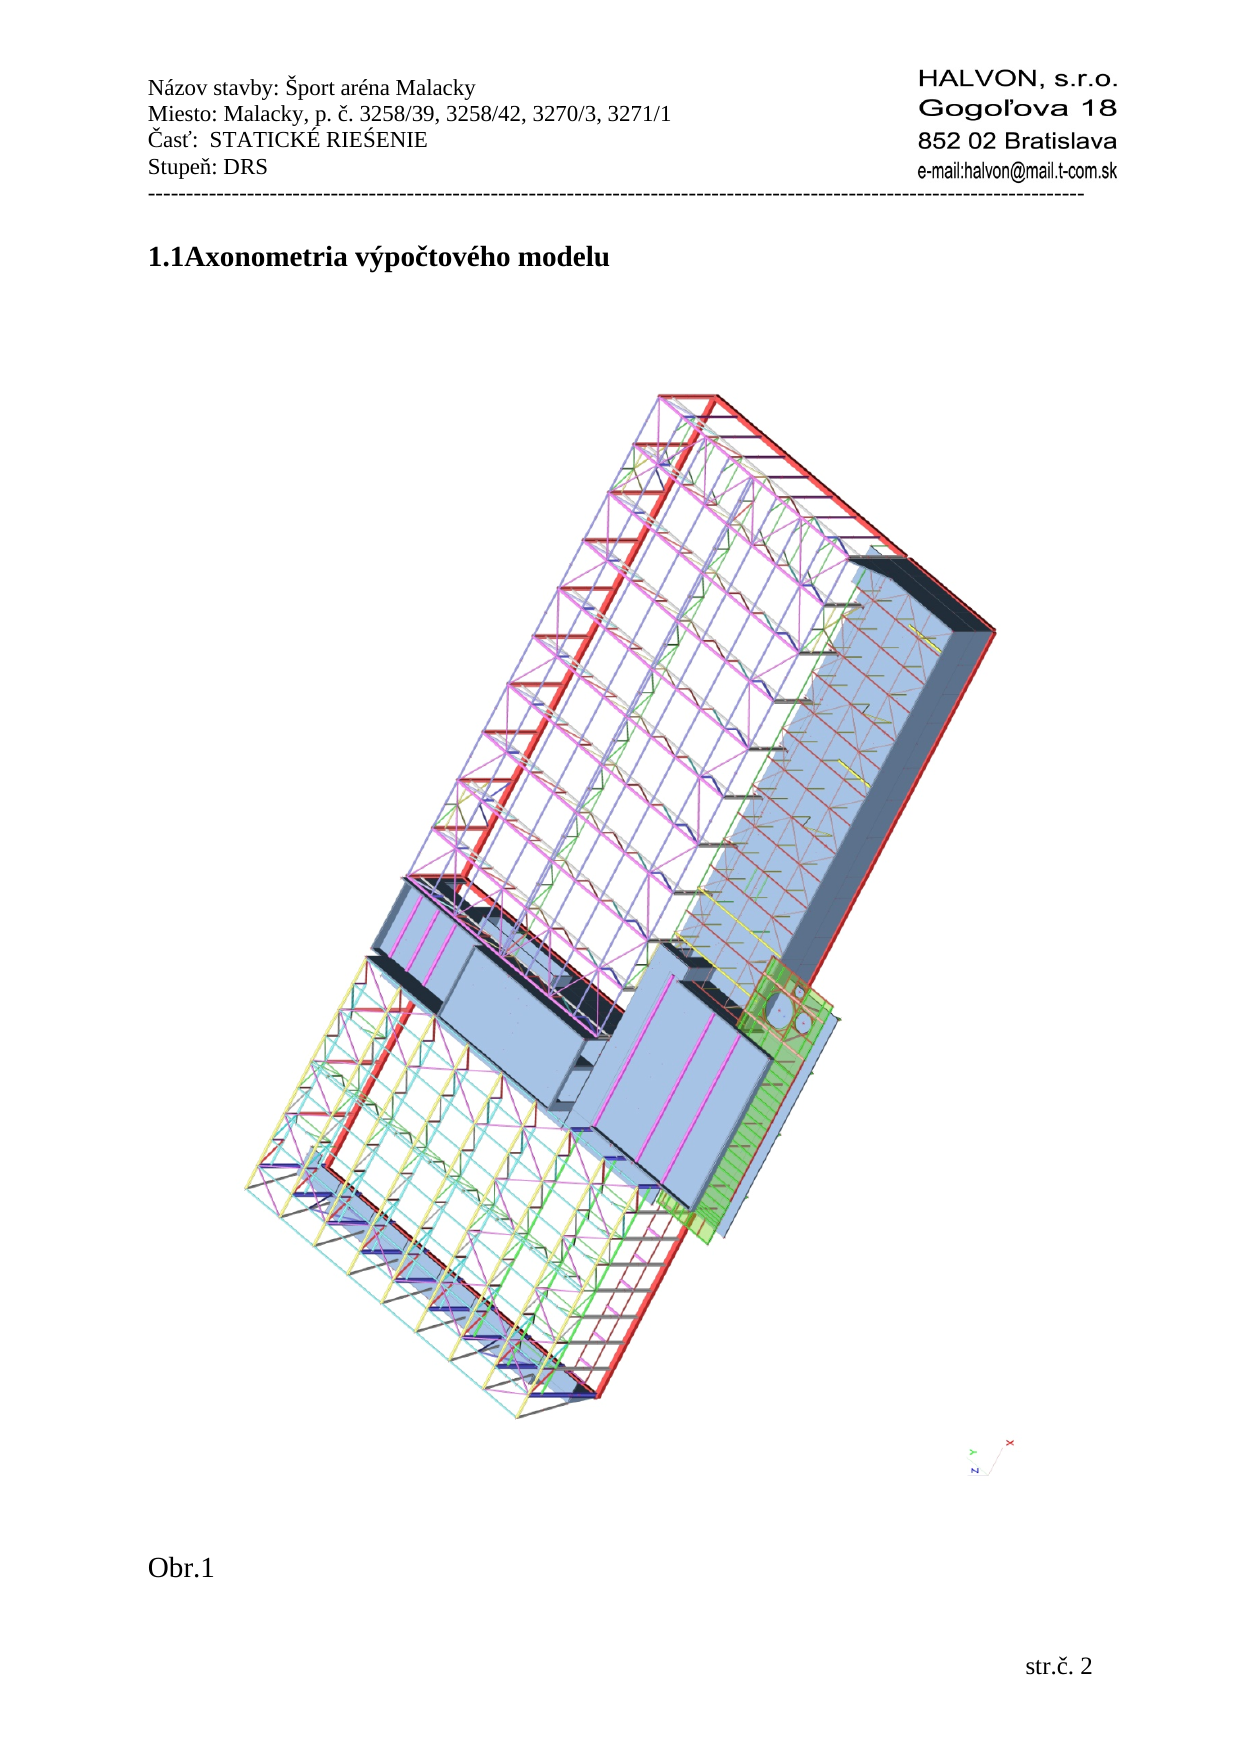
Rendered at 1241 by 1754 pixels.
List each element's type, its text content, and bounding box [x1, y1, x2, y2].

text 1.1Axonometria výpočtového modelu [148, 239, 1093, 273]
picture [203, 297, 1037, 1516]
picture [908, 57, 1130, 190]
